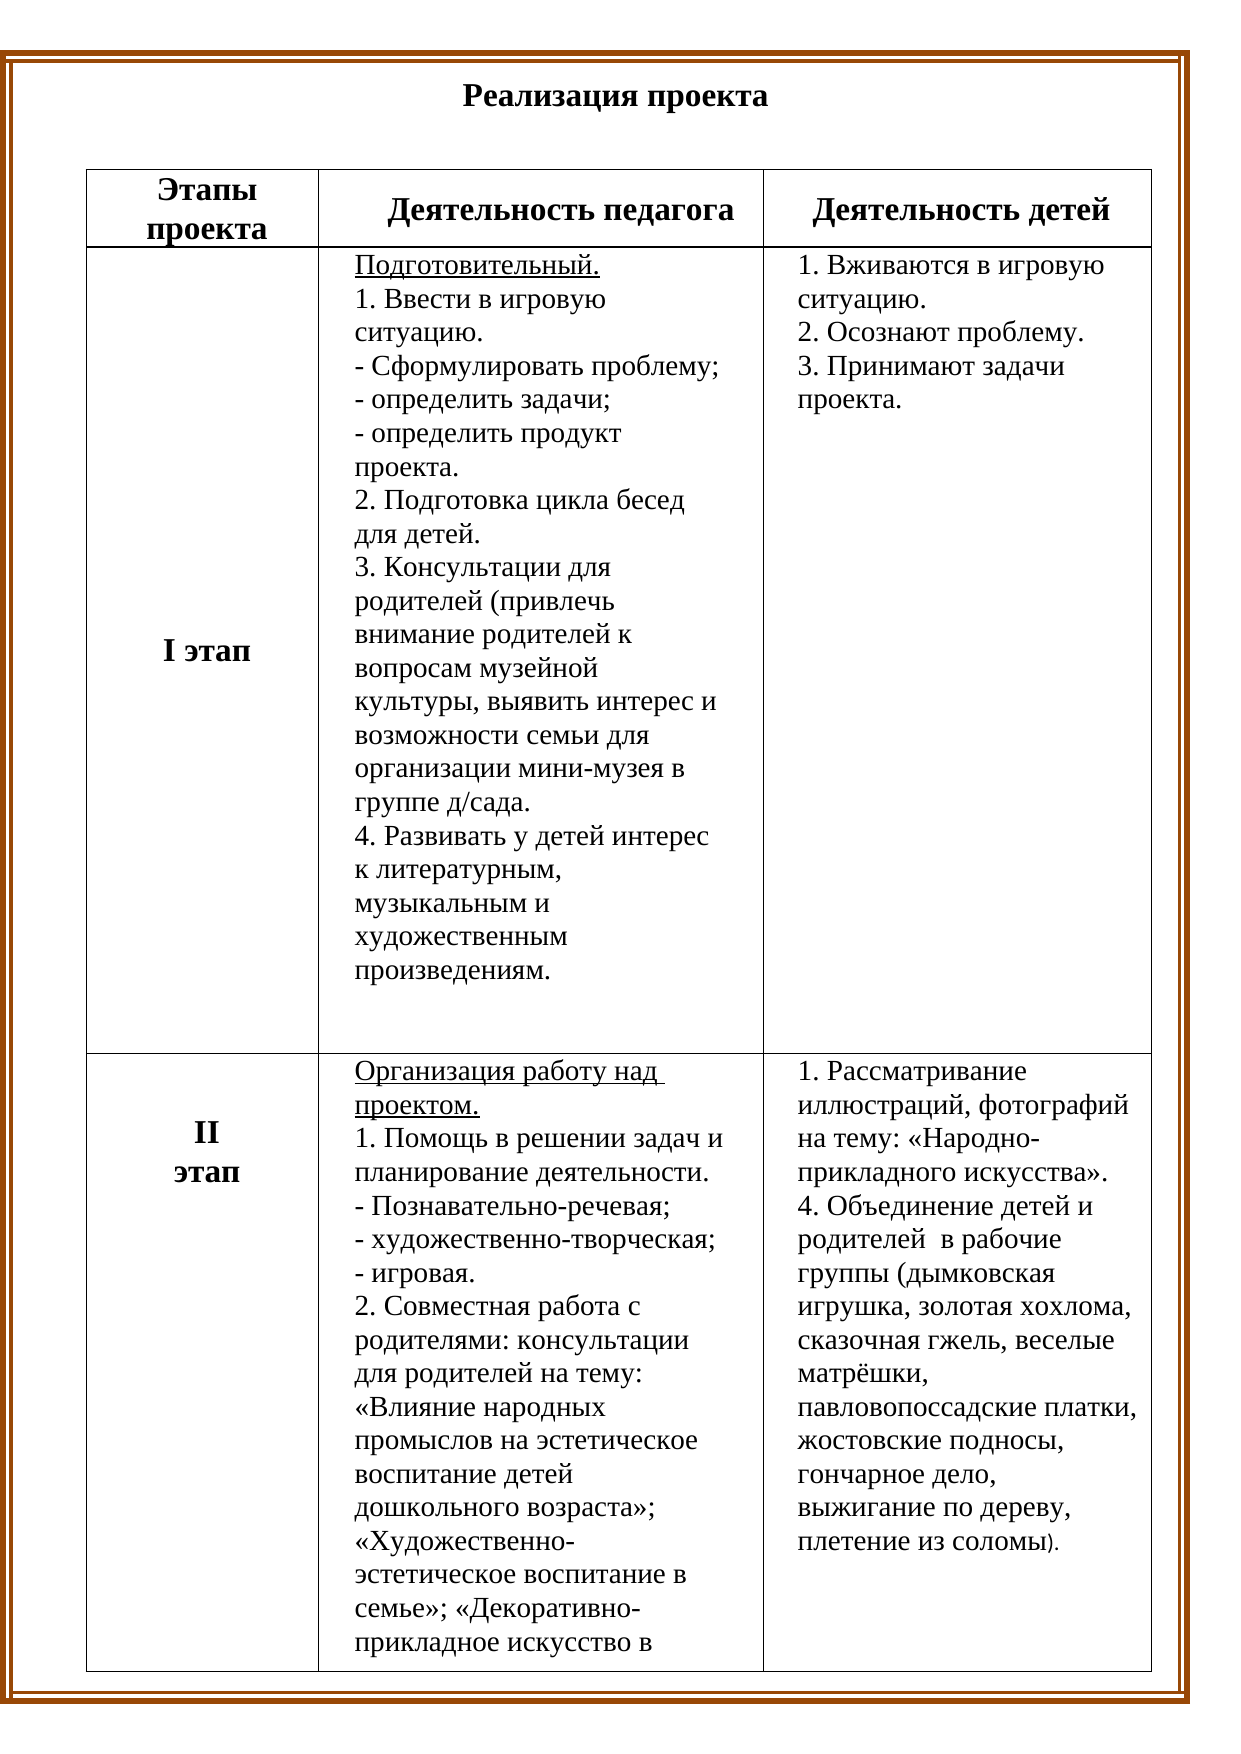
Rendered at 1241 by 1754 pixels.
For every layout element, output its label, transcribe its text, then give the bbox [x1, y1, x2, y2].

table_cell II этап [87, 1054, 318, 1671]
table_cell 1. Вживаются в игровую ситуацию. 2. Осознают проблему. 3. Принимают задачи проекта. [764, 248, 1151, 1052]
table_header Деятельность детей [764, 170, 1151, 246]
text Реализация проекта [89, 75, 1137, 113]
table_header Этапы проекта [87, 170, 318, 246]
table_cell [319, 1054, 763, 1671]
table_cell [764, 1054, 1151, 1671]
table_cell I этап [87, 248, 318, 1052]
table_cell Подготовительный. 1. Ввести в игровую ситуацию. - Сформулировать проблему; - определить задачи; - определить продукт проекта. 2. Подготовка цикла бесед для детей. 3. Консультации для родителей (привлечь внимание родителей к вопросам музейной культуры, выявить интерес и возможности семьи для организации мини-музея в группе д/сада. 4. Развивать у детей интерес к литературным, музыкальным и художественным произведениям. [319, 248, 763, 1052]
table_header Деятельность педагога [319, 170, 763, 246]
